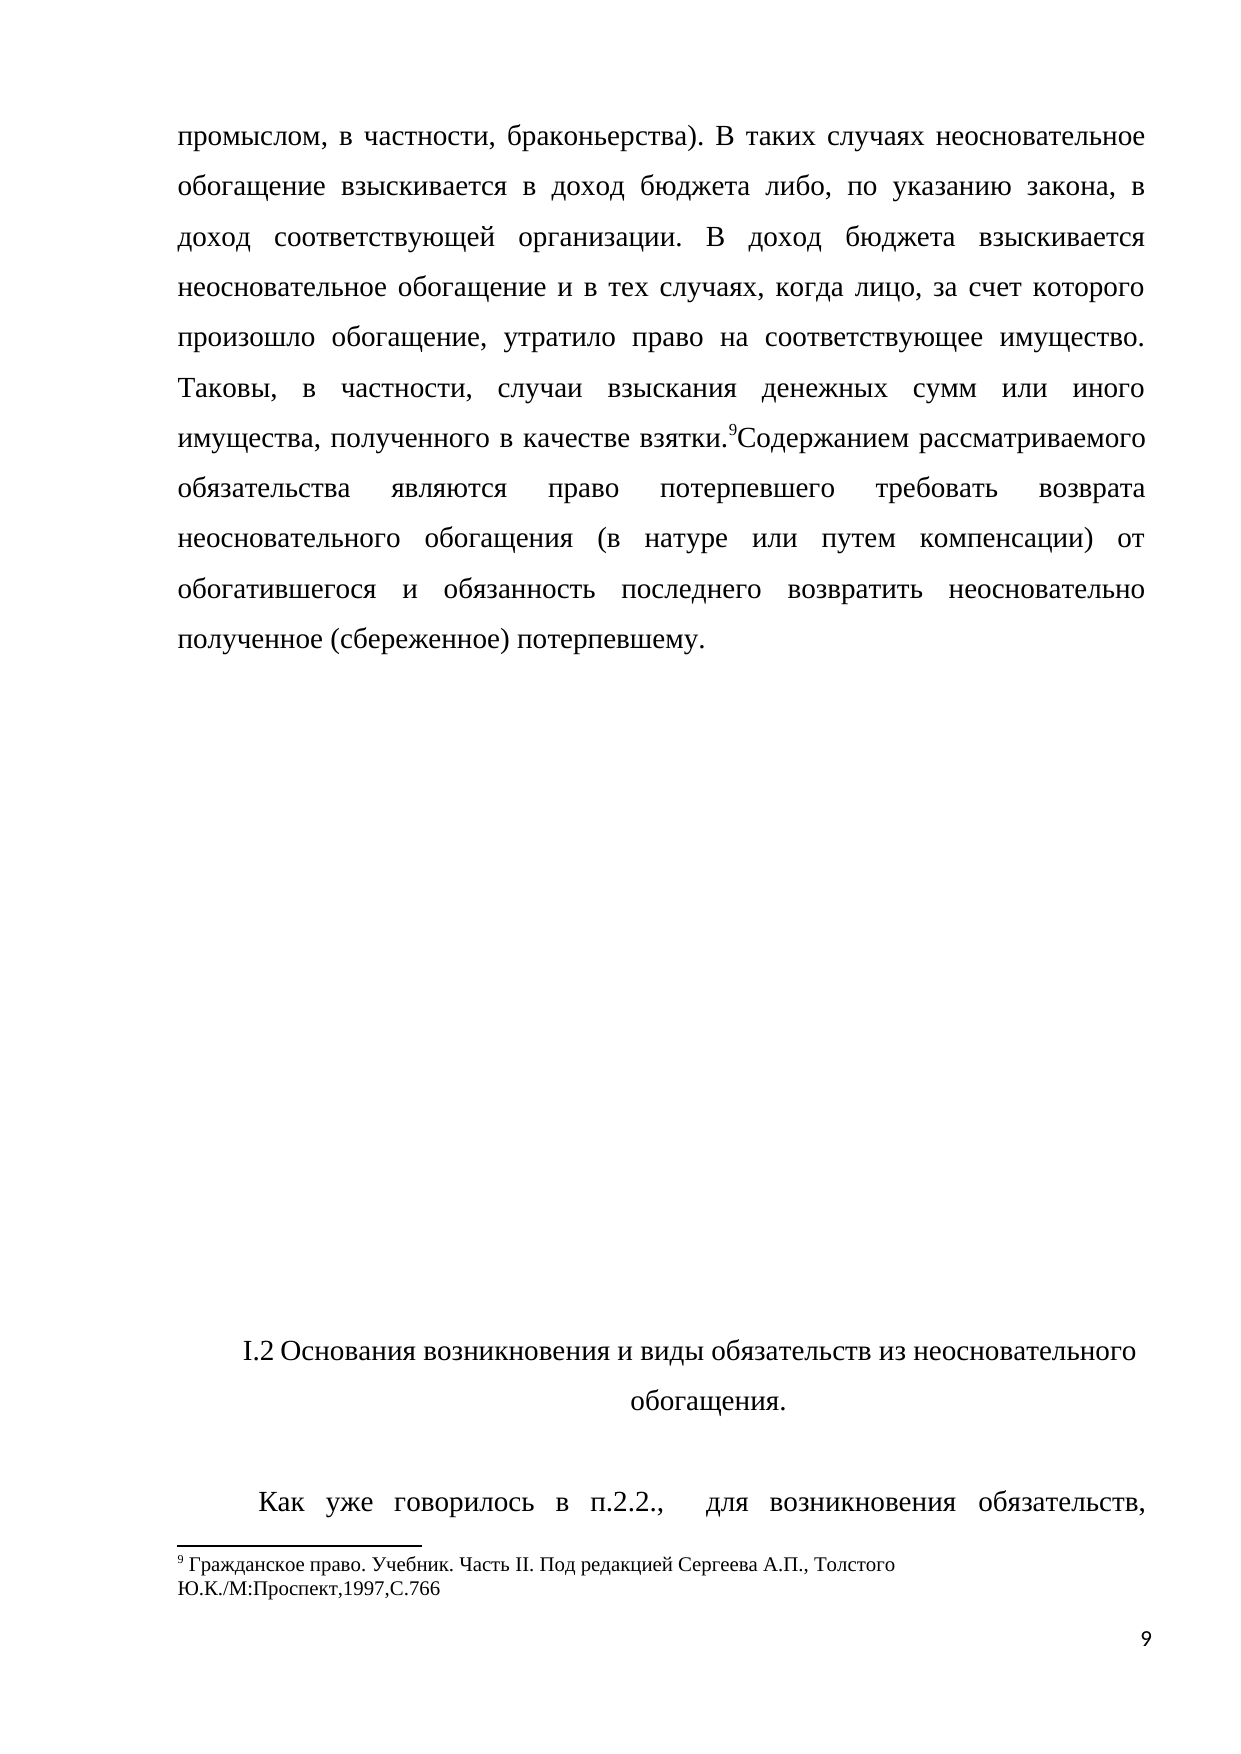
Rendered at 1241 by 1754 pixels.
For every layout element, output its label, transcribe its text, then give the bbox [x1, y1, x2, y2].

list Основания возникновения и виды обязательств из неосновательного обогащения. [233, 1333, 1146, 1417]
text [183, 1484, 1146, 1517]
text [177, 118, 1146, 655]
